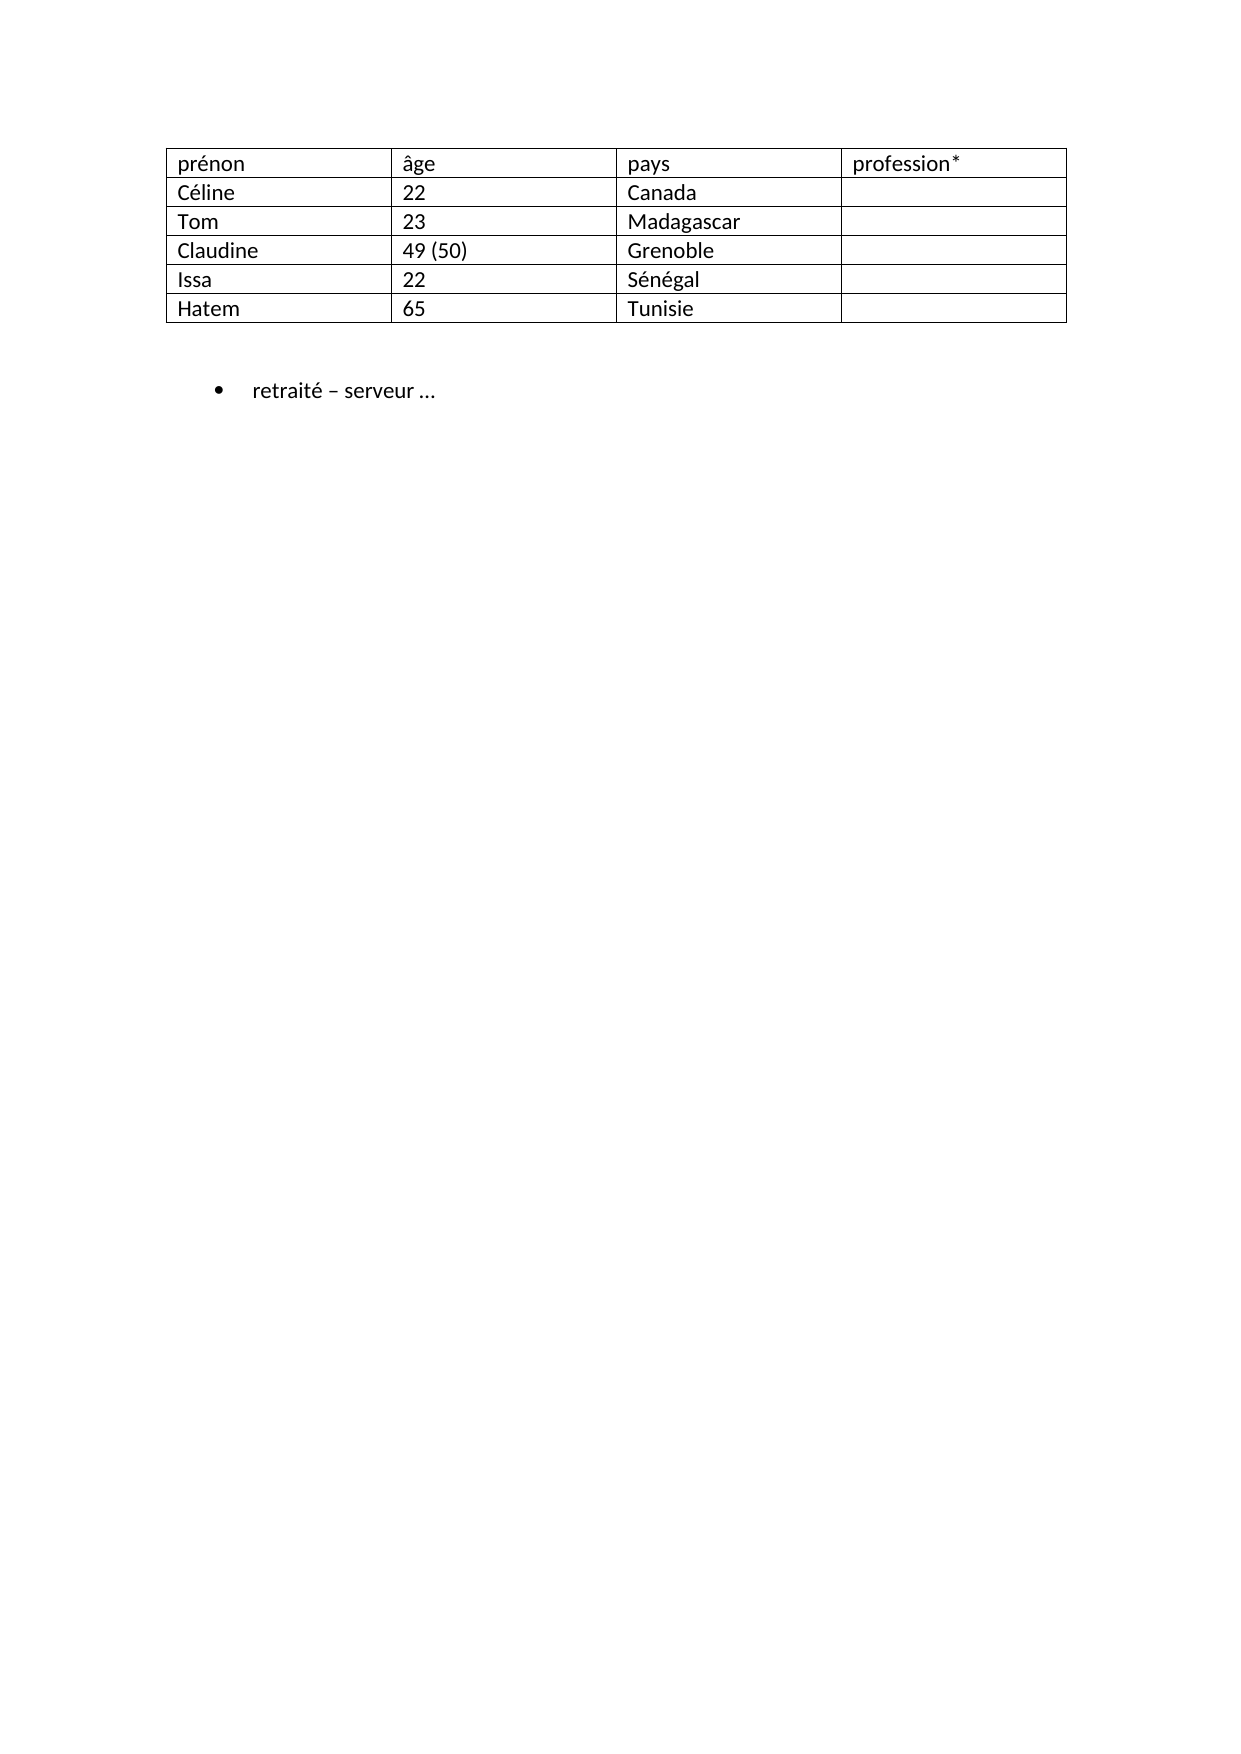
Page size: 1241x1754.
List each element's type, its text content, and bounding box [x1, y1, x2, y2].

table_cell Claudine [167, 236, 391, 264]
table_cell Grenoble [617, 236, 841, 264]
table_cell Tom [167, 207, 391, 235]
table_cell [842, 178, 1066, 206]
table_cell Hatem [167, 294, 391, 322]
table_cell [842, 207, 1066, 235]
table_cell 49 (50) [392, 236, 616, 264]
table_cell [842, 294, 1066, 322]
table_cell 22 [392, 265, 616, 293]
table_cell Tunisie [617, 294, 841, 322]
list retraité – serveur … [215, 376, 1063, 404]
table_cell Issa [167, 265, 391, 293]
table_cell 22 [392, 178, 616, 206]
table_header pays [617, 149, 841, 177]
table_cell 65 [392, 294, 616, 322]
table_cell Canada [617, 178, 841, 206]
table_cell 23 [392, 207, 616, 235]
table_header profession* [842, 149, 1066, 177]
table_cell [842, 265, 1066, 293]
table_header prénon [167, 149, 391, 177]
table_cell Madagascar [617, 207, 841, 235]
table_cell Céline [167, 178, 391, 206]
table_cell Sénégal [617, 265, 841, 293]
table_cell [842, 236, 1066, 264]
table_header âge [392, 149, 616, 177]
